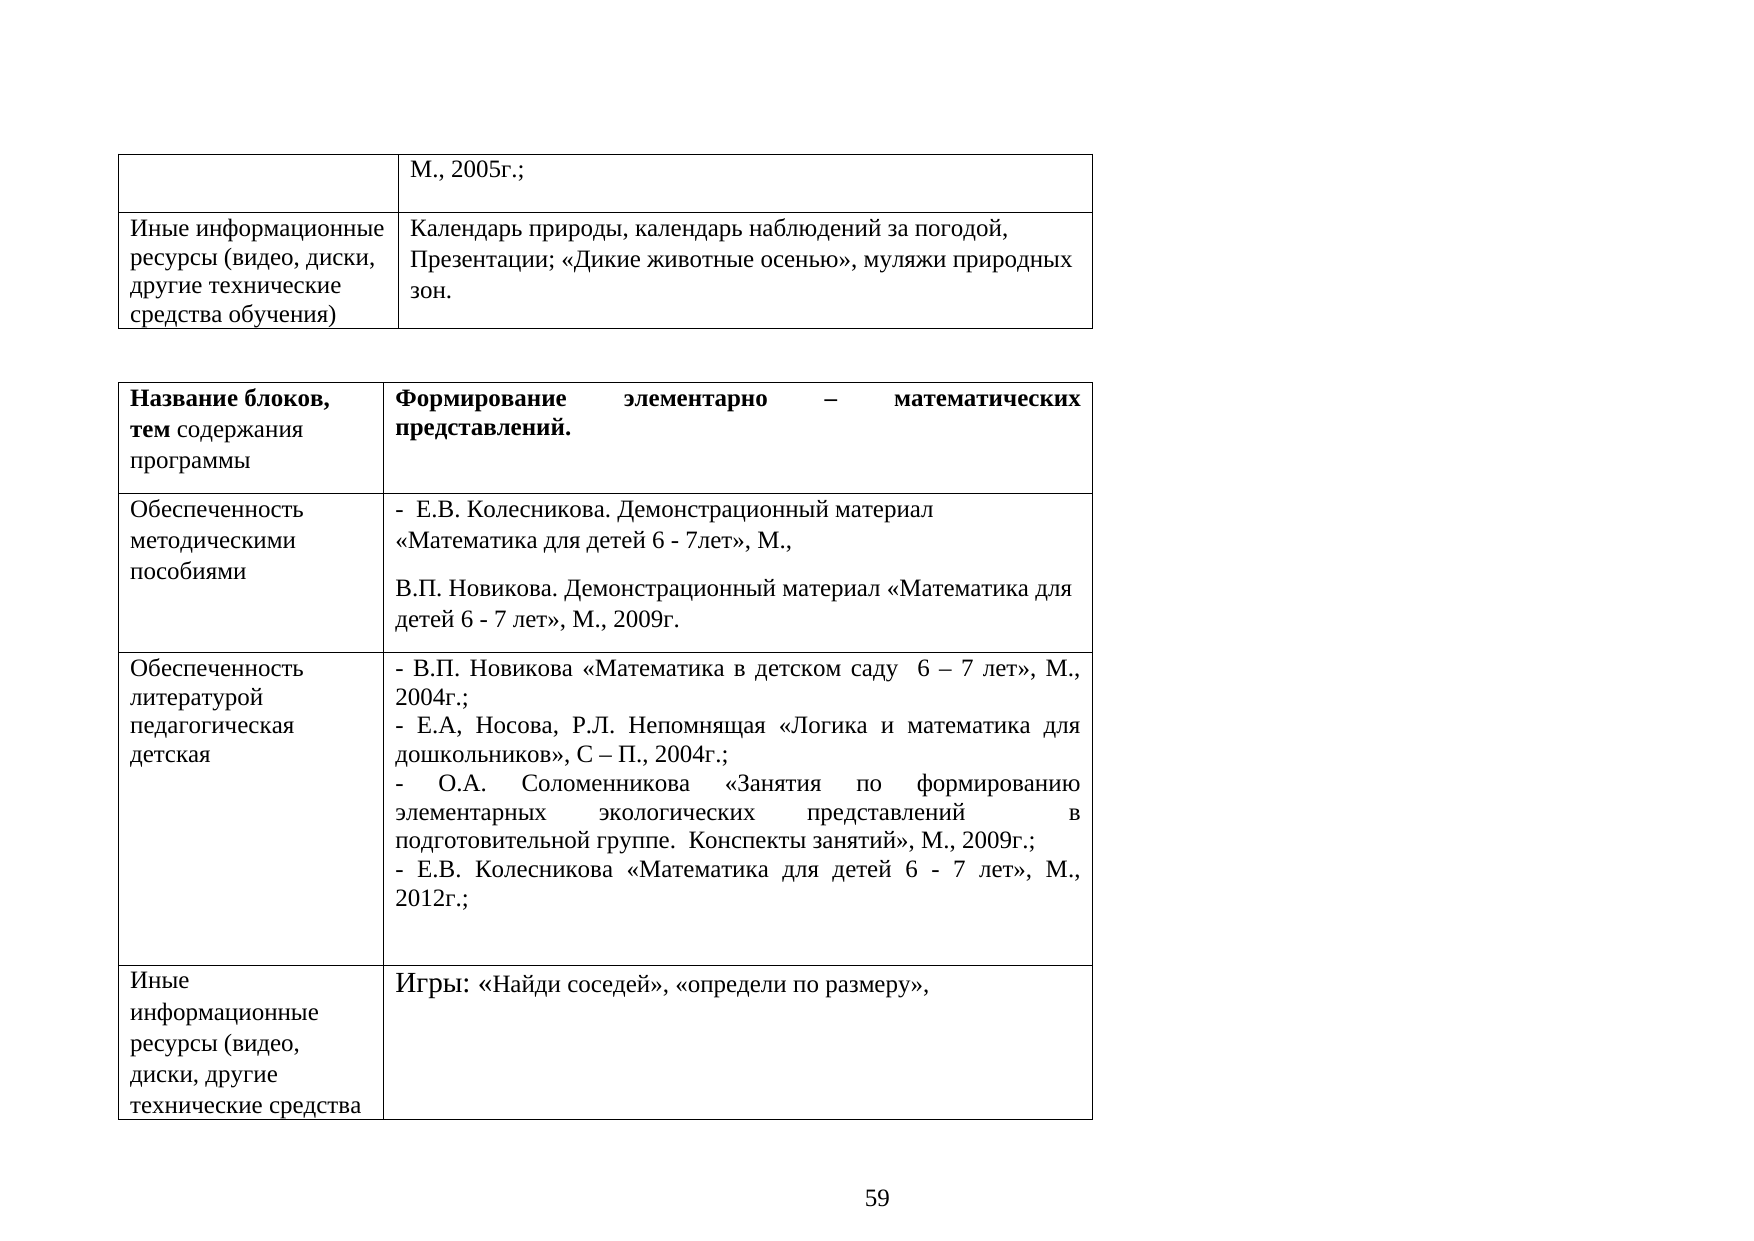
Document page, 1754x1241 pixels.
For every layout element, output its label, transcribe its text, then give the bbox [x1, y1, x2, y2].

table_cell - Е.В. Колесникова. Демонстрационный материал «Математика для детей 6 - 7лет», М., В.П. Новикова. Демонстрационный материал «Математика для детей 6 - 7 лет», М., 2009г. [384, 494, 1092, 652]
table_cell Обеспеченность литературой педагогическая детская [119, 653, 383, 964]
table_cell Иные информационные ресурсы (видео, диски, другие технические средства обучения) [119, 213, 398, 328]
table_cell Календарь природы, календарь наблюдений за погодой, Презентации; «Дикие животные осенью», муляжи природных зон. [399, 213, 1092, 328]
table_cell - В.П. Новикова «Математика в детском саду 6 – 7 лет», М., 2004г.; - Е.А, Носова, Р.Л. Непомнящая «Логика и математика для дошкольников», С – П., 2004г.; - О.А. Соломенникова «Занятия по формированию элементарных экологических представлений в подготовительной группе. Конспекты занятий», М., 2009г.; - Е.В. Колесникова «Математика для детей 6 - 7 лет», М., 2012г.; [384, 653, 1092, 964]
table_header Название блоков, тем содержания программы [119, 383, 383, 493]
table_cell Обеспеченность методическими пособиями [119, 494, 383, 652]
table_header Формирование элементарно – математических представлений. [384, 383, 1092, 493]
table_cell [119, 155, 398, 212]
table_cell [399, 155, 1092, 212]
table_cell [119, 966, 383, 1118]
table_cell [384, 966, 1092, 1118]
